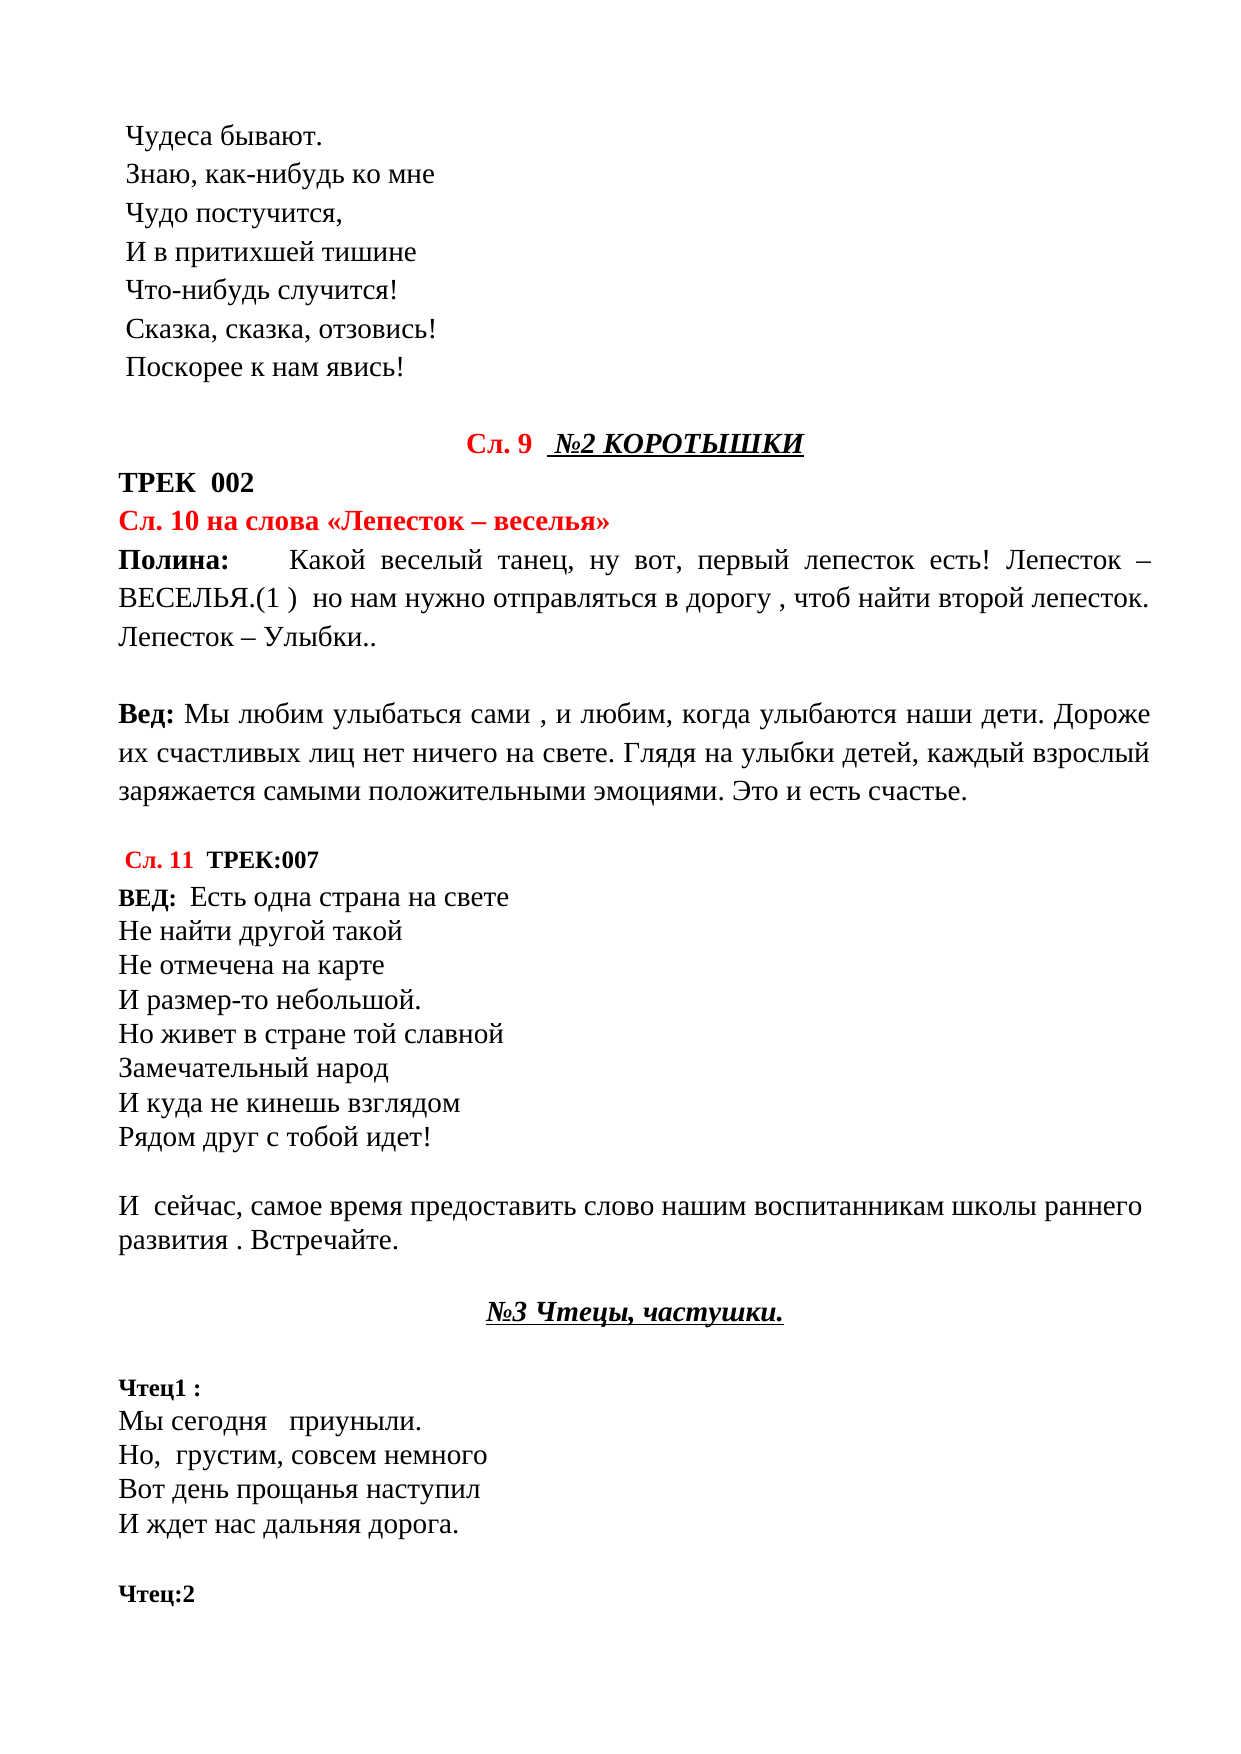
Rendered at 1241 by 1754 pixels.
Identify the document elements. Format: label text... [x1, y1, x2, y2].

text Не найти другой такой [118, 912, 1152, 947]
text И размер-то небольшой. [118, 981, 1152, 1015]
text Полина: Какой веселый танец, ну вот, первый лепесток есть! Лепесток – ВЕСЕЛЬЯ.(1 ) но нам нужно отправляться в дорогу , чтоб найти второй лепесток. Лепесток – Улыбки.. [118, 542, 1152, 653]
text Чудеса бывают. [118, 118, 1152, 152]
text Поскорее к нам явись! [118, 349, 1152, 383]
text Вед: Мы любим улыбаться сами , и любим, когда улыбаются наши дети. Дороже их счастливых лиц нет ничего на свете. Глядя на улыбки детей, каждый взрослый заряжается самыми положительными эмоциями. Это и есть счастье. [118, 696, 1152, 807]
text Но, грустим, совсем немного [118, 1436, 1152, 1471]
text Сл. 9 №2 КОРОТЫШКИ [118, 426, 1152, 460]
text №3 Чтецы, частушки. [118, 1294, 1152, 1328]
text Что-нибудь случится! [118, 272, 1152, 306]
text И сейчас, самое время предоставить слово нашим воспитанникам школы раннего развития . Встречайте. [118, 1187, 1152, 1256]
text Замечательный народ [118, 1050, 1152, 1084]
text Мы сегодня приуныли. [118, 1402, 1152, 1436]
text И ждет нас дальняя дорога. [118, 1505, 1152, 1539]
text ВЕД: Есть одна страна на свете [118, 878, 1152, 912]
text Сл. 11 ТРЕК:007 [118, 845, 1152, 874]
text Чтец:2 [118, 1574, 1152, 1608]
text Чудо постучится, [118, 195, 1152, 229]
text Сказка, сказка, отзовись! [118, 311, 1152, 344]
text И в притихшей тишине [118, 234, 1152, 267]
text Рядом друг с тобой идет! [118, 1118, 1152, 1153]
text ТРЕК 002 [118, 465, 1152, 498]
text Знаю, как-нибудь ко мне [118, 157, 1152, 190]
text Не отмечена на карте [118, 947, 1152, 981]
text Но живет в стране той славной [118, 1015, 1152, 1050]
text И куда не кинешь взглядом [118, 1084, 1152, 1118]
text Вот день прощанья наступил [118, 1471, 1152, 1505]
text Сл. 10 на слова «Лепесток – веселья» [118, 503, 1152, 537]
text Чтец1 : [118, 1367, 1152, 1402]
